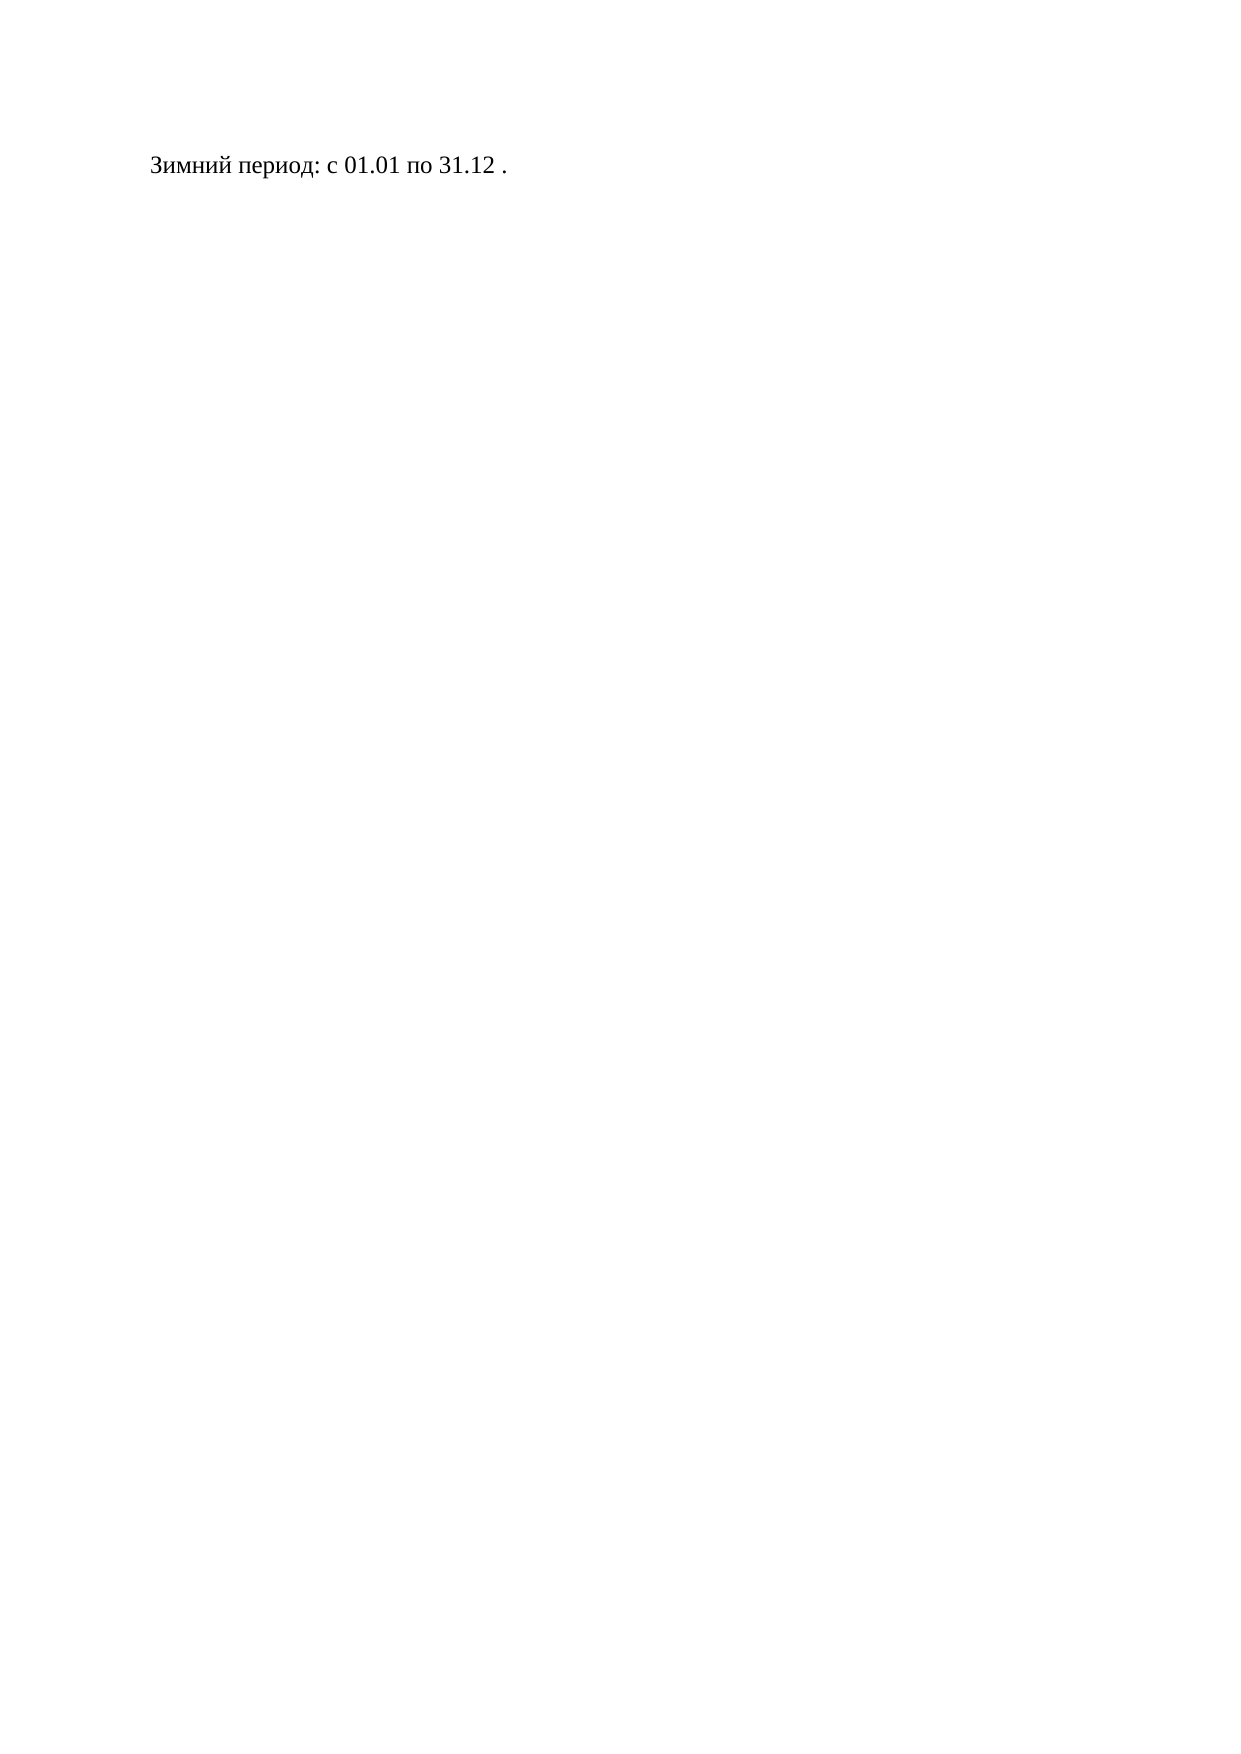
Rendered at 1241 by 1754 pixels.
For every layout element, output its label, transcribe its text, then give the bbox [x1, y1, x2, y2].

text Зимний период: с 01.01 по 31.12 . [150, 150, 1090, 179]
